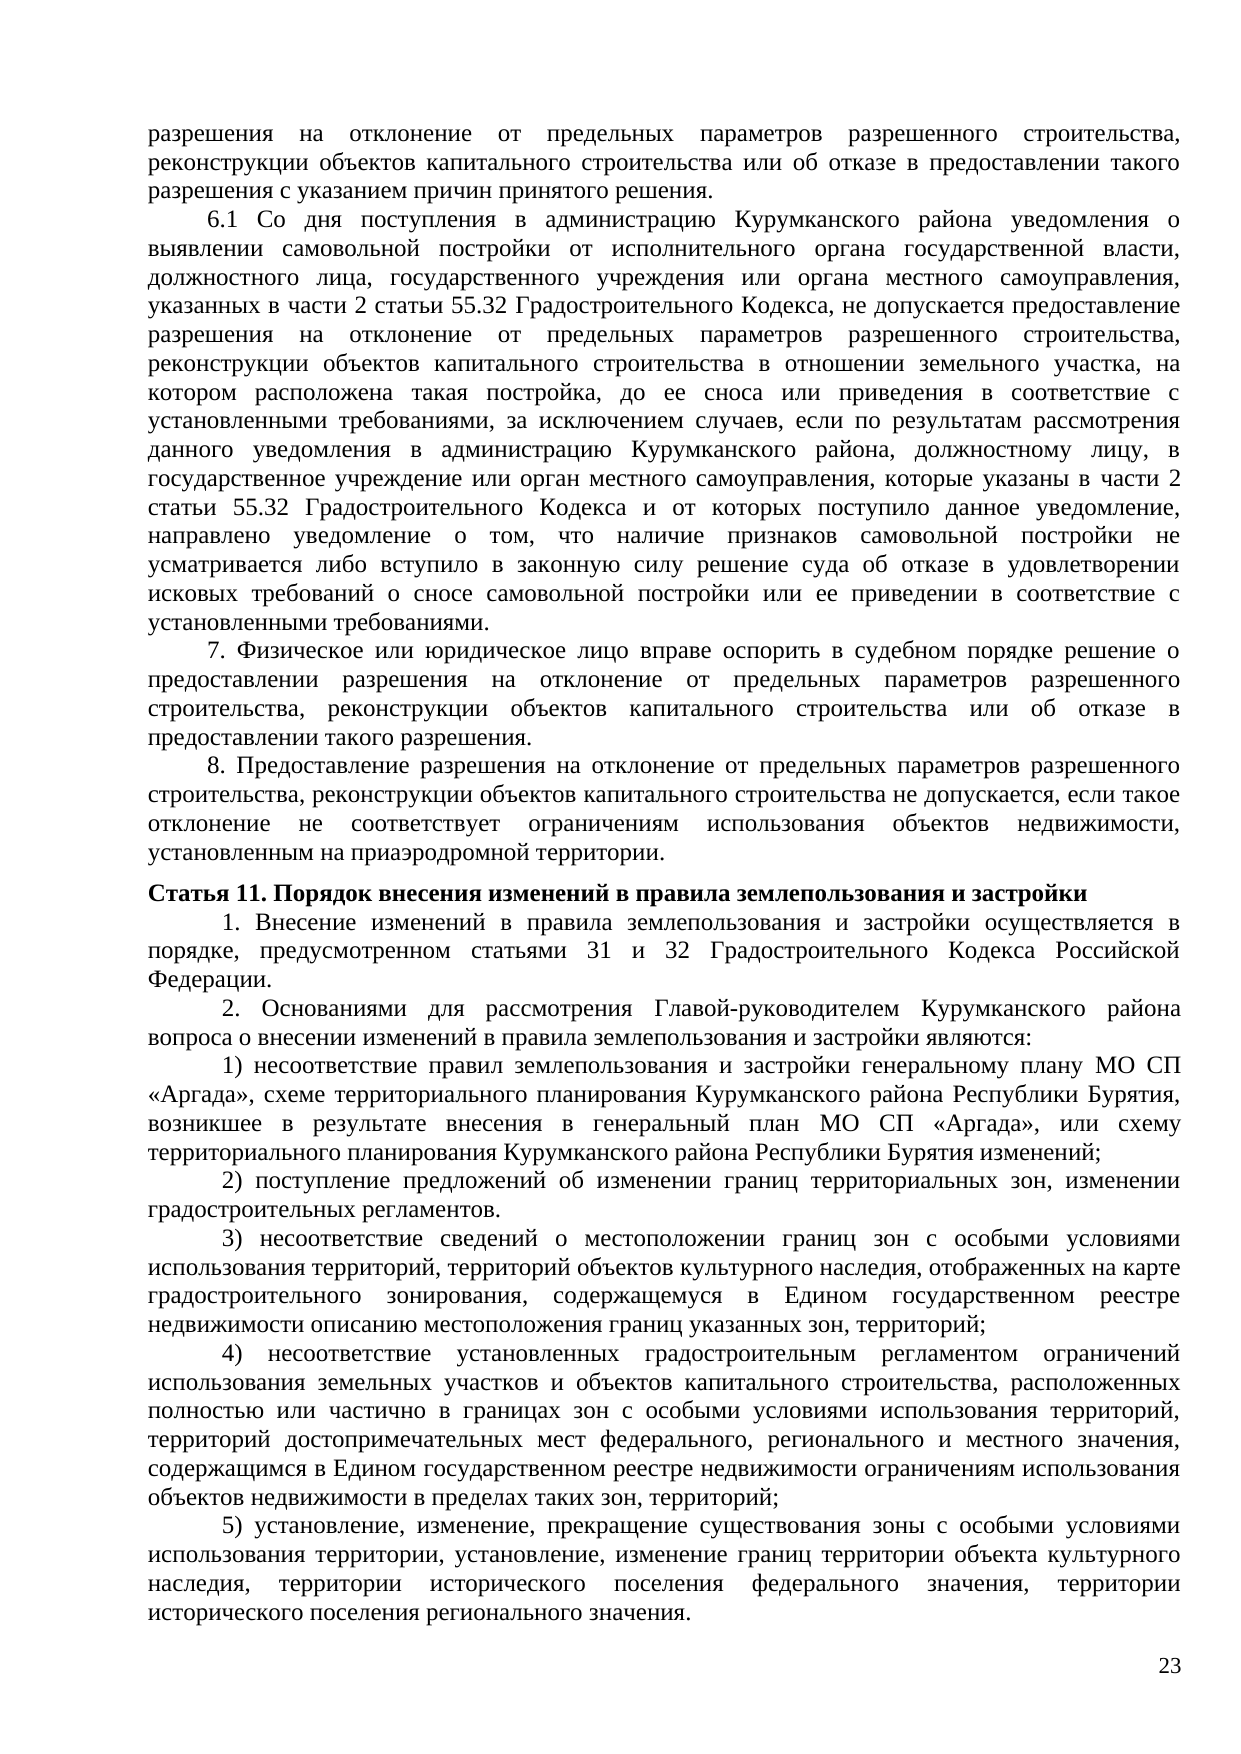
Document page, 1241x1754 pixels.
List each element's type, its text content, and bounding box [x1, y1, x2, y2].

text 4) несоответствие установленных градостроительным регламентом ограничений использования земельных участков и объектов капитального строительства, расположенных полностью или частично в границах зон с особыми условиями использования территорий, территорий достопримечательных мест федерального, регионального и местного значения, содержащимся в Едином государственном реестре недвижимости ограничениям использования объектов недвижимости в пределах таких зон, территорий; [148, 1338, 1181, 1511]
text 1) несоответствие правил землепользования и застройки генеральному плану МО СП «Аргада», схеме территориального планирования Курумканского района Республики Бурятия, возникшее в результате внесения в генеральный план МО СП «Аргада», или схему территориального планирования Курумканского района Республики Бурятия изменений; [148, 1051, 1181, 1166]
text 2. Основаниями для рассмотрения Главой-руководителем Курумканского района вопроса о внесении изменений в правила землепользования и застройки являются: [148, 993, 1181, 1051]
text 2) поступление предложений об изменении границ территориальных зон, изменении градостроительных регламентов. [148, 1166, 1181, 1223]
text 7. Физическое или юридическое лицо вправе оспорить в судебном порядке решение о предоставлении разрешения на отклонение от предельных параметров разрешенного строительства, реконструкции объектов капитального строительства или об отказе в предоставлении такого разрешения. [148, 636, 1181, 751]
text 1. Внесение изменений в правила землепользования и застройки осуществляется в порядке, предусмотренном статьями 31 и 32 Градостроительного Кодекса Российской Федерации. [148, 907, 1181, 993]
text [148, 118, 1181, 204]
text Статья 11. Порядок внесения изменений в правила землепользования и застройки [148, 878, 1181, 907]
text 6.1 Со дня поступления в администрацию Курумканского района уведомления о выявлении самовольной постройки от исполнительного органа государственной власти, должностного лица, государственного учреждения или органа местного самоуправления, указанных в части 2 статьи 55.32 Градостроительного Кодекса, не допускается предоставление разрешения на отклонение от предельных параметров разрешенного строительства, реконструкции объектов капитального строительства в отношении земельного участка, на котором расположена такая постройка, до ее сноса или приведения в соответствие с установленными требованиями, за исключением случаев, если по результатам рассмотрения данного уведомления в администрацию Курумканского района, должностному лицу, в государственное учреждение или орган местного самоуправления, которые указаны в части 2 статьи 55.32 Градостроительного Кодекса и от которых поступило данное уведомление, направлено уведомление о том, что наличие признаков самовольной постройки не усматривается либо вступило в законную силу решение суда об отказе в удовлетворении исковых требований о сносе самовольной постройки или ее приведении в соответствие с установленными требованиями. [148, 204, 1181, 636]
text 8. Предоставление разрешения на отклонение от предельных параметров разрешенного строительства, реконструкции объектов капитального строительства не допускается, если такое отклонение не соответствует ограничениям использования объектов недвижимости, установленным на приаэродромной территории. [148, 751, 1181, 866]
text 5) установление, изменение, прекращение существования зоны с особыми условиями использования территории, установление, изменение границ территории объекта культурного наследия, территории исторического поселения федерального значения, территории исторического поселения регионального значения. [148, 1511, 1181, 1626]
text 3) несоответствие сведений о местоположении границ зон с особыми условиями использования территорий, территорий объектов культурного наследия, отображенных на карте градостроительного зонирования, содержащемуся в Едином государственном реестре недвижимости описанию местоположения границ указанных зон, территорий; [148, 1223, 1181, 1338]
